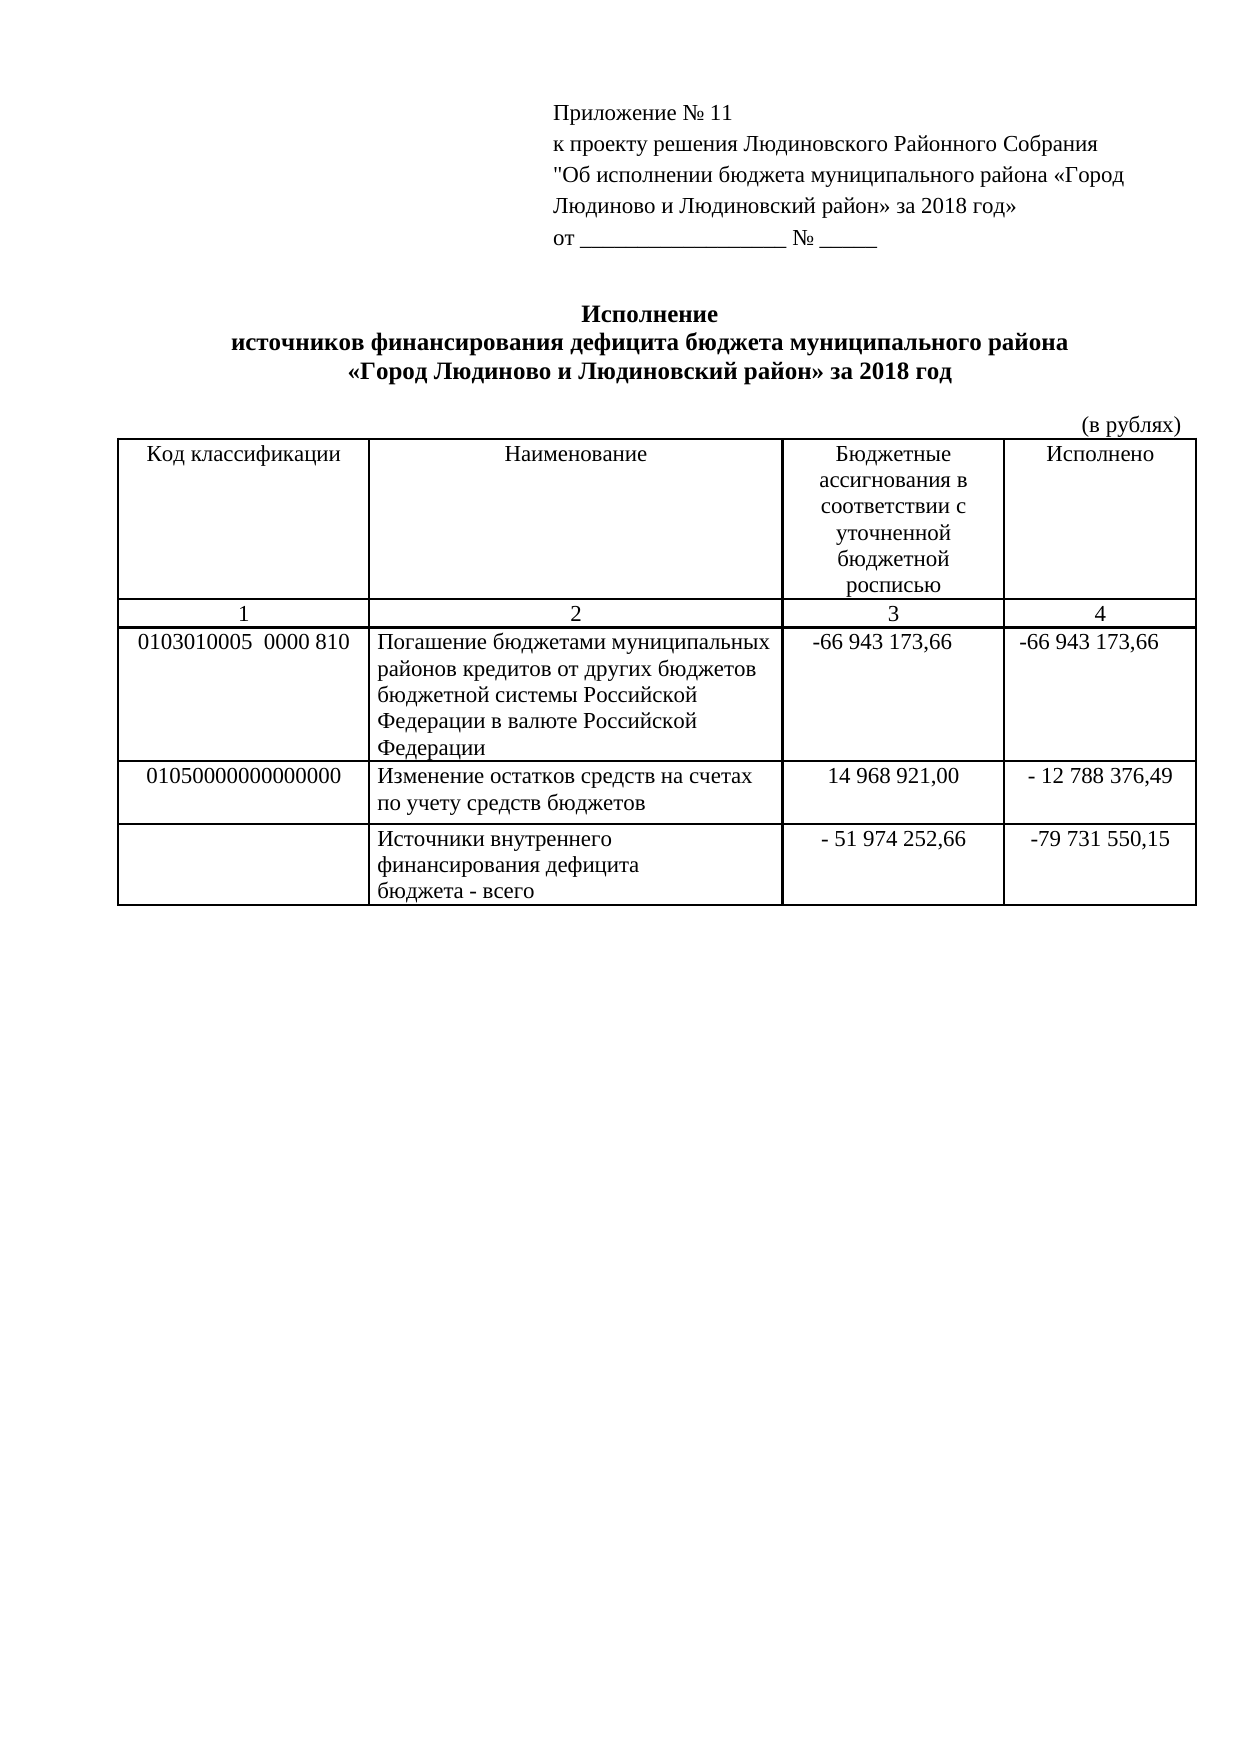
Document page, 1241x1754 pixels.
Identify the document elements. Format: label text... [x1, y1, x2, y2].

table_cell - 12 788 376,49 [1005, 762, 1195, 823]
text Исполнение [118, 299, 1181, 327]
table_header Приложение № 11 [542, 94, 1162, 125]
table_cell 0103010005 0000 810 [119, 629, 368, 760]
table_header Исполнено [1005, 440, 1195, 598]
table_header Наименование [370, 440, 781, 598]
table_cell "Об исполнении бюджета муниципального района «Город [542, 156, 1162, 188]
table_cell 1 [119, 600, 368, 626]
text «Город Людиново и Людиновский район» за 2018 год [118, 356, 1181, 385]
table_cell от __________________ № _____ [542, 219, 1162, 250]
table_header Код классификации [119, 440, 368, 598]
table_cell -66 943 173,66 [1005, 629, 1195, 760]
table_header Бюджетные ассигнования в соответствии с уточненной бюджетной росписью [784, 440, 1003, 598]
table_cell 01050000000000000 [119, 762, 368, 823]
table_cell к проекту решения Людиновского Районного Собрания [542, 125, 1162, 156]
table_cell 2 [370, 600, 781, 626]
table_cell -66 943 173,66 [784, 629, 1003, 760]
table_cell -79 731 550,15 [1005, 825, 1195, 904]
table_cell 4 [1005, 600, 1195, 626]
table_cell Погашение бюджетами муниципальных районов кредитов от других бюджетов бюджетной системы Российской Федерации в валюте Российской Федерации [370, 629, 781, 760]
table_cell Источники внутреннего финансирования дефицита бюджета - всего [370, 825, 781, 904]
table_cell - 51 974 252,66 [784, 825, 1003, 904]
table_cell 14 968 921,00 [784, 762, 1003, 823]
table_cell [119, 825, 368, 904]
table_cell Изменение остатков средств на счетах по учету средств бюджетов [370, 762, 781, 823]
table_cell 3 [784, 600, 1003, 626]
table_cell Людиново и Людиновский район» за 2018 год» [542, 188, 1162, 219]
text источников финансирования дефицита бюджета муниципального района [118, 327, 1181, 356]
text (в рублях) [118, 411, 1181, 438]
